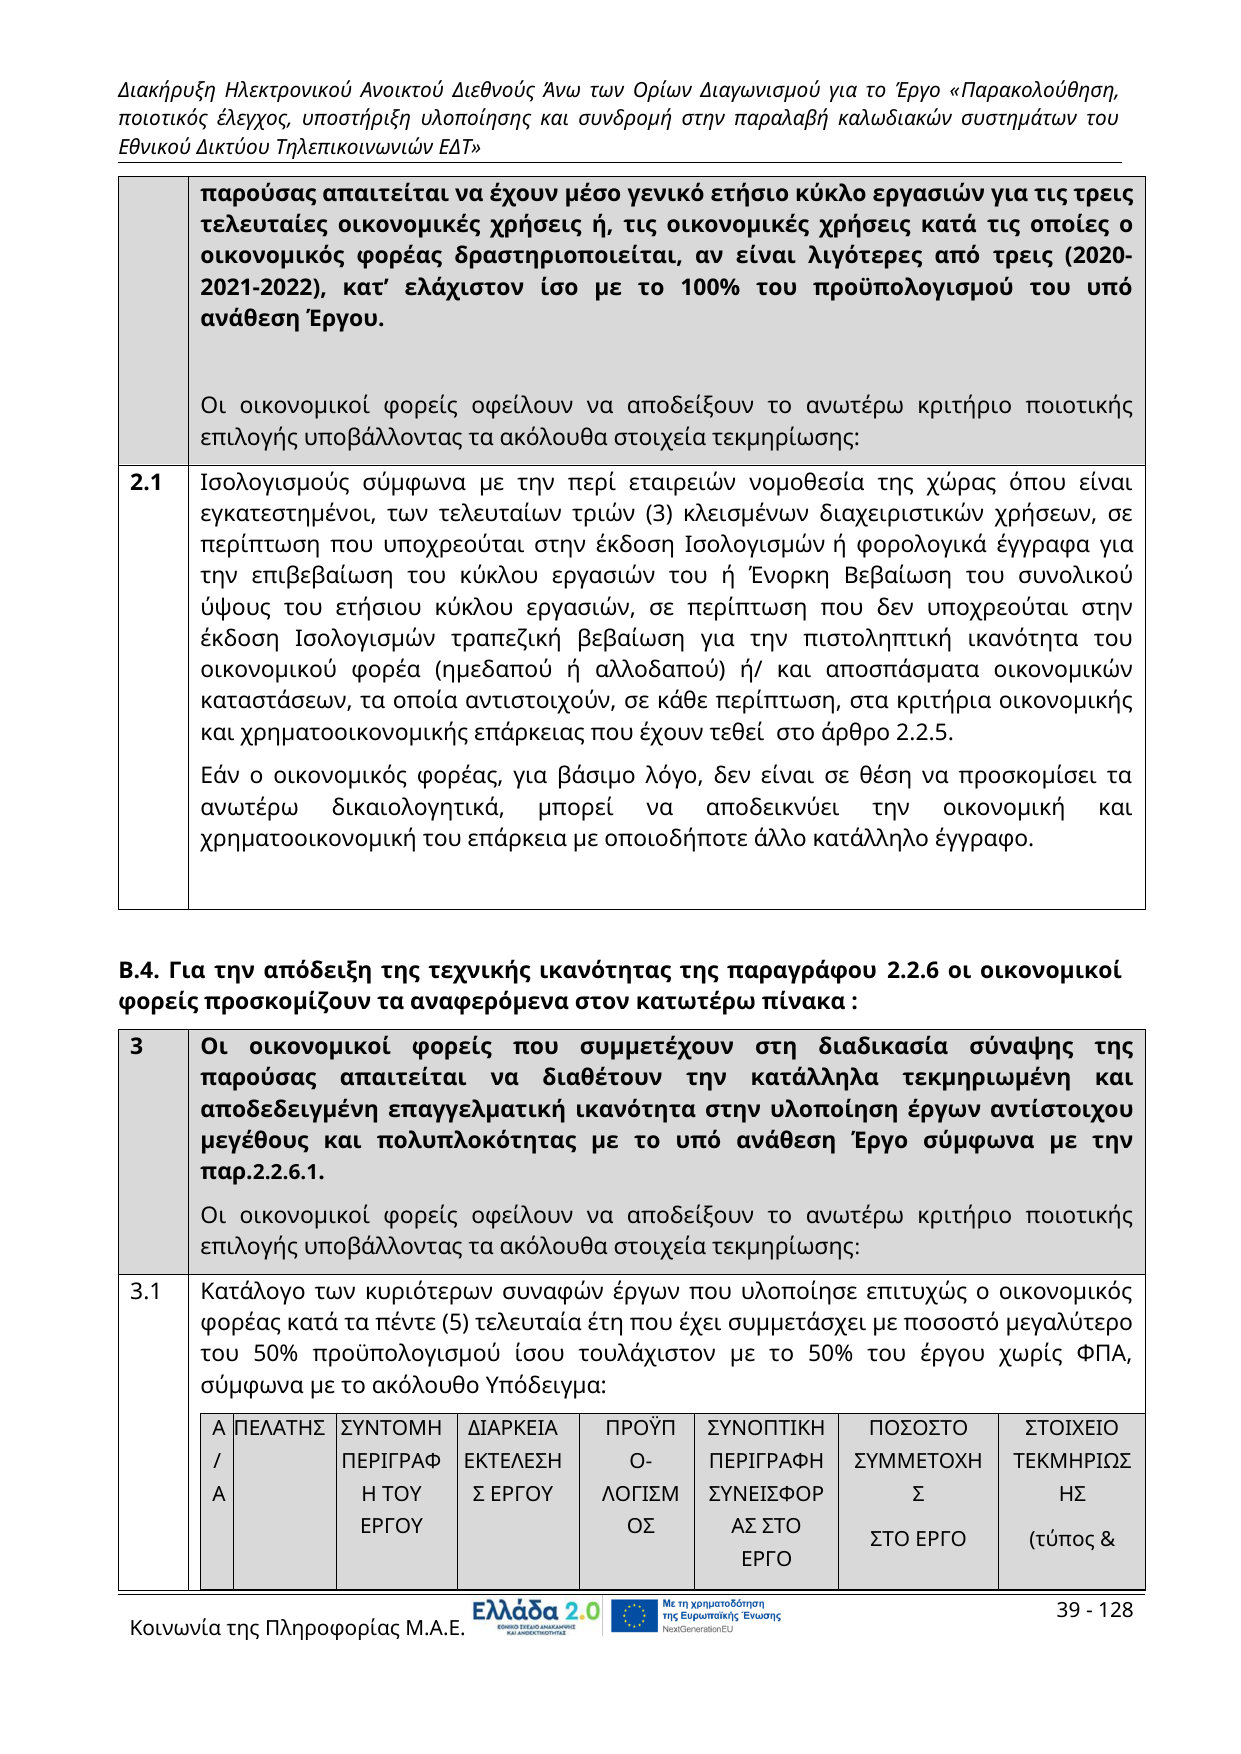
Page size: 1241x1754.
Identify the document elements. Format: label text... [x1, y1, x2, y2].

text Β.4. Για την απόδειξη της τεχνικής ικανότητας της παραγράφου 2.2.6 οι οικονομικοί φορείς προσκομίζουν τα αναφερόμενα στον κατωτέρω πίνακα : [118, 954, 1122, 1017]
table_cell 3.1 [119, 1275, 188, 1590]
table_header 3 [119, 1030, 188, 1274]
picture [471, 1595, 786, 1636]
table_cell Ισολογισμούς σύμφωνα με την περί εταιρειών νομοθεσία της χώρας όπου είναι εγκατεστημένοι, των τελευταίων τριών (3) κλεισμένων διαχειριστικών χρήσεων, σε περίπτωση που υποχρεούται στην έκδοση Ισολογισμών ή φορολογικά έγγραφα για την επιβεβαίωση του κύκλου εργασιών του ή Ένορκη Βεβαίωση του συνολικού ύψους του ετήσιου κύκλου εργασιών, σε περίπτωση που δεν υποχρεούται στην έκδοση Ισολογισμών τραπεζική βεβαίωση για την πιστοληπτική ικανότητα του οικονομικού φορέα (ημεδαπού ή αλλοδαπού) ή/ και αποσπάσματα οικονομικών καταστάσεων, τα οποία αντιστοιχούν, σε κάθε περίπτωση, στα κριτήρια οικονομικής και χρηματοοικονομικής επάρκειας που έχουν τεθεί στο άρθρο 2.2.5. Εάν ο οικονομικός φορέας, για βάσιμο λόγο, δεν είναι σε θέση να προσκομίσει τα ανωτέρω δικαιολογητικά, μπορεί να αποδεικνύει την οικονομική και χρηματοοικονομική του επάρκεια με οποιοδήποτε άλλο κατάλληλο έγγραφο. [189, 466, 1145, 909]
table_cell 2.1 [119, 466, 188, 909]
table_header Οι οικονομικοί φορείς που συμμετέχουν στη διαδικασία σύναψης της παρούσας απαιτείται να διαθέτουν την κατάλληλα τεκμηριωμένη και αποδεδειγμένη επαγγελματική ικανότητα στην υλοποίηση έργων αντίστοιχου μεγέθους και πολυπλοκότητας με το υπό ανάθεση Έργο σύμφωνα με την παρ.2.2.6.1. Οι οικονομικοί φορείς οφείλουν να αποδείξουν το ανωτέρω κριτήριο ποιοτικής επιλογής υποβάλλοντας τα ακόλουθα στοιχεία τεκμηρίωσης: [189, 1030, 1145, 1274]
table_header 2. [119, 177, 188, 464]
